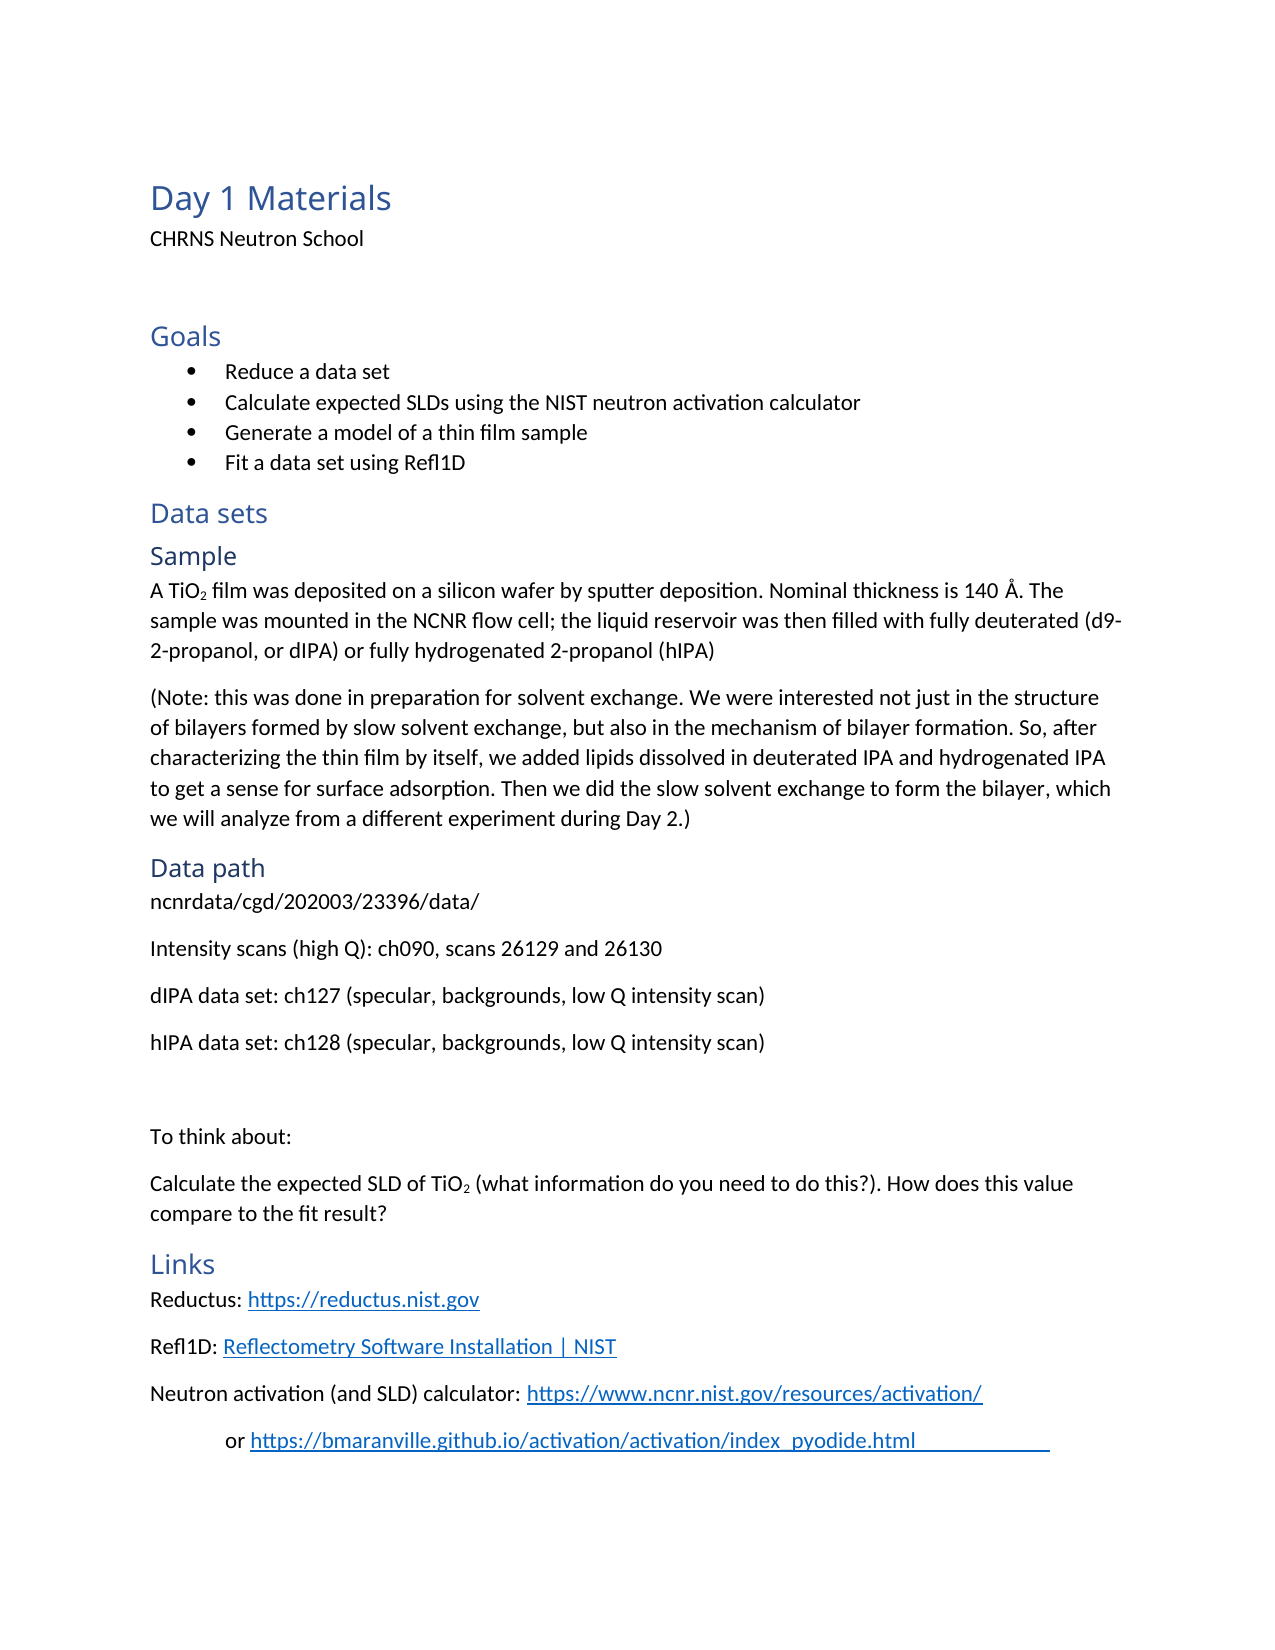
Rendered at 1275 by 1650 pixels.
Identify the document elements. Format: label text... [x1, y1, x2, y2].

text Calculate the expected SLD of TiO2 (what information do you need to do this?). How does this value compare to the fit result? [150, 1169, 1125, 1227]
list Generate a model of a thin film sample [187, 418, 1125, 446]
subtitle Links [150, 1246, 1125, 1283]
subtitle Day 1 Materials [150, 175, 1125, 220]
list Fit a data set using Refl1D [187, 448, 1125, 476]
text dIPA data set: ch127 (specular, backgrounds, low Q intensity scan) [150, 981, 1125, 1009]
text Intensity scans (high Q): ch090, scans 26129 and 26130 [150, 934, 1125, 962]
text Reductus: https://reductus.nist.gov [150, 1286, 1125, 1314]
text Refl1D: Reflectometry Software Installation | NIST [150, 1332, 1125, 1361]
text ncnrdata/cgd/202003/23396/data/ [150, 887, 1125, 916]
text (Note: this was done in preparation for solvent exchange. We were interested not just in the structure of bilayers formed by slow solvent exchange, but also in the mechanism of bilayer formation. So, after characterizing the thin film by itself, we added lipids dissolved in deuterated IPA and hydrogenated IPA to get a sense for surface adsorption. Then we did the slow solvent exchange to form the bilayer, which we will analyze from a different experiment during Day 2.) [150, 683, 1125, 832]
text CHRNS Neutron School [150, 224, 1125, 252]
text To think about: [150, 1122, 1125, 1150]
subtitle Sample [150, 539, 1125, 573]
subtitle Data path [150, 851, 1125, 885]
list Calculate expected SLDs using the NIST neutron activation calculator [187, 388, 1125, 416]
subtitle Goals [150, 318, 1125, 354]
list Reduce a data set [187, 357, 1125, 386]
text hIPA data set: ch128 (specular, backgrounds, low Q intensity scan) [150, 1028, 1125, 1056]
text or https://bmaranville.github.io/activation/activation/index_pyodide.html [150, 1426, 1125, 1454]
text A TiO2 film was deposited on a silicon wafer by sputter deposition. Nominal thickness is 140 Å. The sample was mounted in the NCNR flow cell; the liquid reservoir was then filled with fully deuterated (d9-2-propanol, or dIPA) or fully hydrogenated 2-propanol (hIPA) [150, 576, 1125, 664]
text Neutron activation (and SLD) calculator: https://www.ncnr.nist.gov/resources/activation/ [150, 1379, 1125, 1407]
subtitle Data sets [150, 495, 1125, 532]
